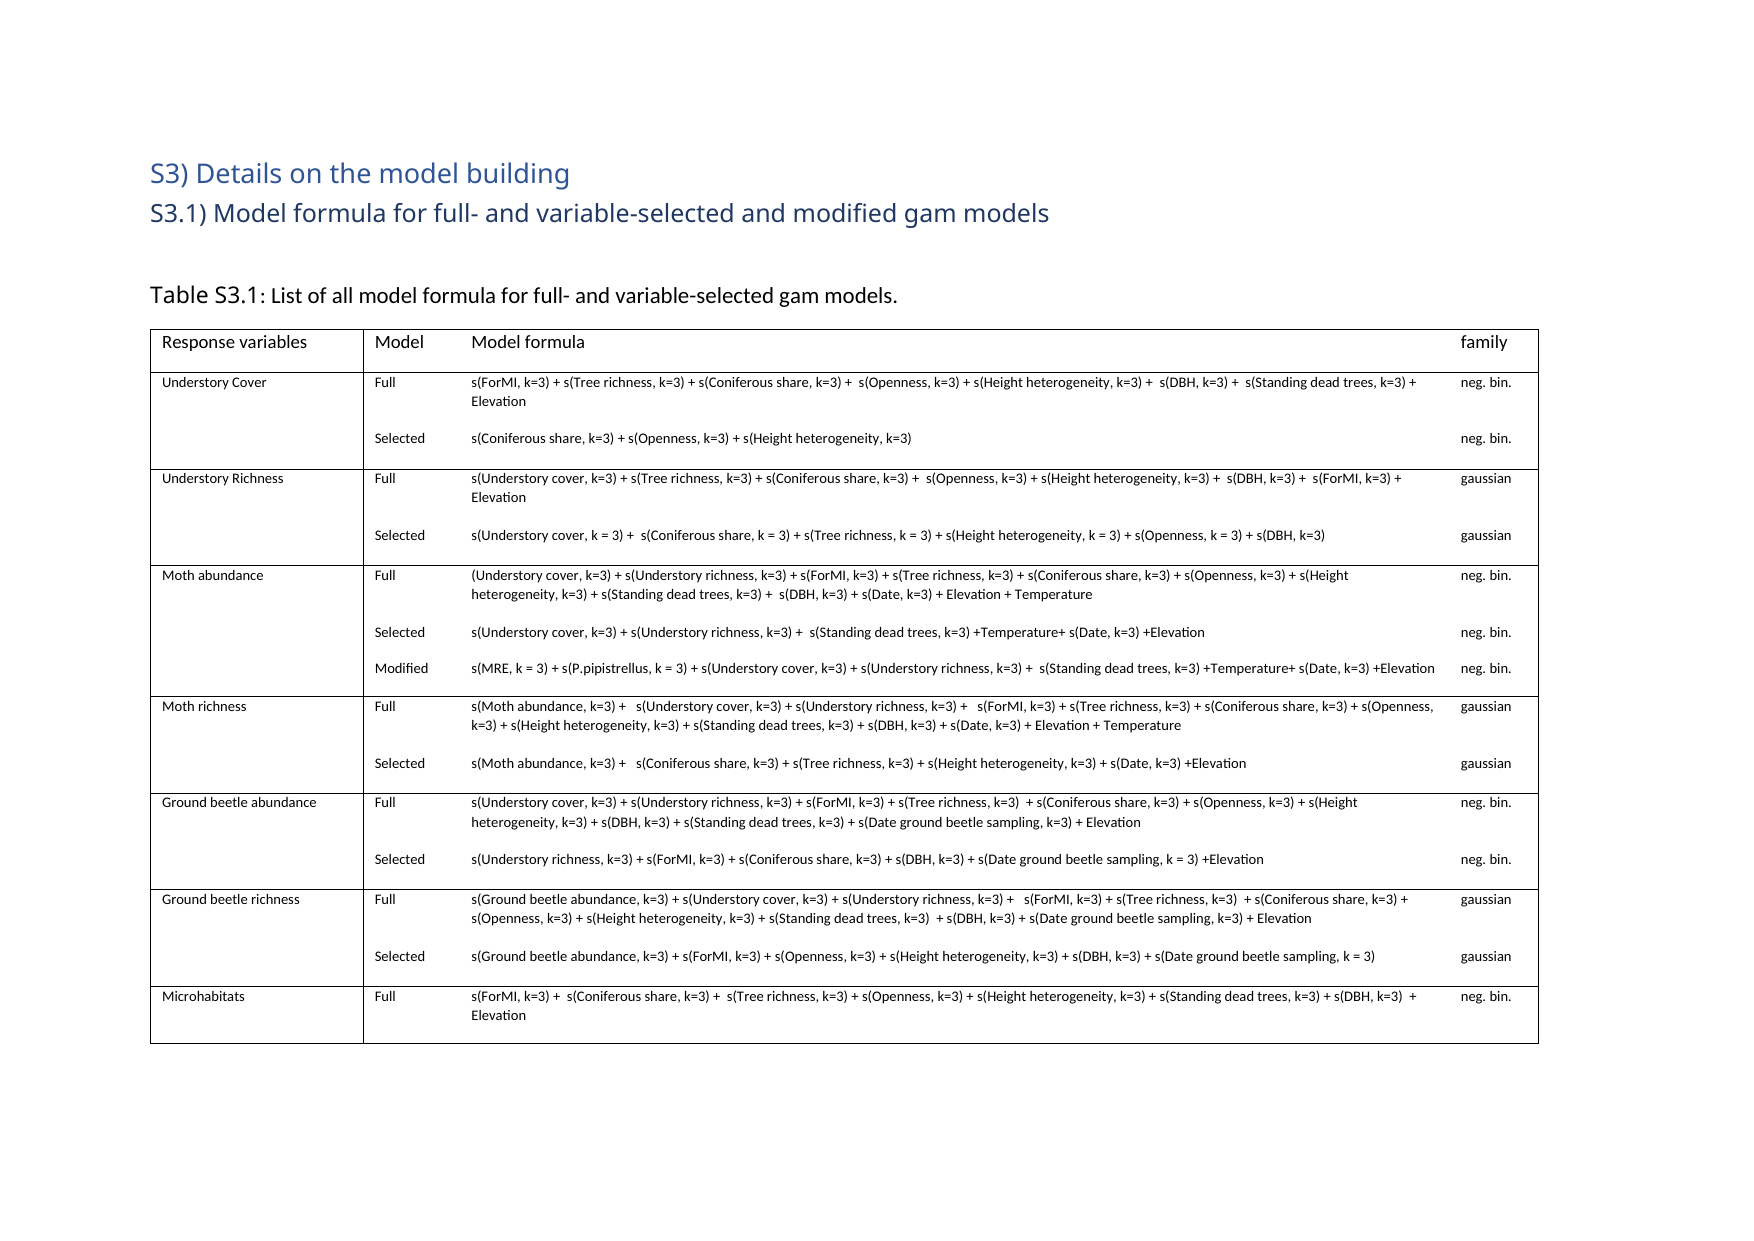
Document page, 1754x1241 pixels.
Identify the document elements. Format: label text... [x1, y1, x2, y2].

table_cell s(Understory richness, k=3) + s(ForMI, k=3) + s(Coniferous share, k=3) + s(DBH, k=3) + s(Date ground beetle sampling, k = 3) +Elevation [460, 849, 1449, 889]
subtitle S3) Details on the model building [150, 154, 1604, 191]
table_cell s(ForMI, k=3) + s(Coniferous share, k=3) + s(Tree richness, k=3) + s(Openness, k=3) + s(Height heterogeneity, k=3) + s(Standing dead trees, k=3) + s(DBH, k=3) + Elevation [460, 987, 1449, 1042]
table_cell Selected [364, 429, 460, 468]
table_cell Full [364, 470, 460, 525]
table_header family [1449, 330, 1538, 372]
table_cell neg. bin. [1449, 794, 1538, 849]
table_cell Selected [364, 622, 460, 659]
text Table S3.1: List of all model formula for full- and variable-selected gam models. [150, 279, 1604, 310]
table_cell s(Understory cover, k=3) + s(Tree richness, k=3) + s(Coniferous share, k=3) + s(Openness, k=3) + s(Height heterogeneity, k=3) + s(DBH, k=3) + s(ForMI, k=3) + Elevation [460, 470, 1449, 525]
table_cell s(Understory cover, k = 3) + s(Coniferous share, k = 3) + s(Tree richness, k = 3) + s(Height heterogeneity, k = 3) + s(Openness, k = 3) + s(DBH, k=3) [460, 525, 1449, 565]
table_cell gaussian [1449, 753, 1538, 793]
table_cell s(Ground beetle abundance, k=3) + s(Understory cover, k=3) + s(Understory richness, k=3) + s(ForMI, k=3) + s(Tree richness, k=3) + s(Coniferous share, k=3) + s(Openness, k=3) + s(Height heterogeneity, k=3) + s(Standing dead trees, k=3) + s(DBH, k=3) + s(Date ground beetle sampling, k=3) + Elevation [460, 890, 1449, 946]
table_cell s(Understory cover, k=3) + s(Understory richness, k=3) + s(ForMI, k=3) + s(Tree richness, k=3) + s(Coniferous share, k=3) + s(Openness, k=3) + s(Height heterogeneity, k=3) + s(DBH, k=3) + s(Standing dead trees, k=3) + s(Date ground beetle sampling, k=3) + Elevation [460, 794, 1449, 849]
table_cell Selected [364, 849, 460, 889]
table_cell neg. bin. [1449, 987, 1538, 1042]
table_cell neg. bin. [1449, 660, 1538, 696]
table_cell Modified [364, 660, 460, 696]
table_cell s(Moth abundance, k=3) + s(Understory cover, k=3) + s(Understory richness, k=3) + s(ForMI, k=3) + s(Tree richness, k=3) + s(Coniferous share, k=3) + s(Openness, k=3) + s(Height heterogeneity, k=3) + s(Standing dead trees, k=3) + s(DBH, k=3) + s(Date, k=3) + Elevation + Temperature [460, 697, 1449, 753]
table_cell Full [364, 987, 460, 1042]
table_cell gaussian [1449, 697, 1538, 753]
table_cell neg. bin. [1449, 373, 1538, 429]
table_cell Moth abundance [151, 566, 363, 696]
table_cell gaussian [1449, 470, 1538, 525]
table_cell s(Ground beetle abundance, k=3) + s(ForMI, k=3) + s(Openness, k=3) + s(Height heterogeneity, k=3) + s(DBH, k=3) + s(Date ground beetle sampling, k = 3) [460, 946, 1449, 986]
table_cell Full [364, 890, 460, 946]
table_cell neg. bin. [1449, 566, 1538, 622]
table_cell Ground beetle abundance [151, 794, 363, 889]
table_cell (Understory cover, k=3) + s(Understory richness, k=3) + s(ForMI, k=3) + s(Tree richness, k=3) + s(Coniferous share, k=3) + s(Openness, k=3) + s(Height heterogeneity, k=3) + s(Standing dead trees, k=3) + s(DBH, k=3) + s(Date, k=3) + Elevation + Temperature [460, 566, 1449, 622]
table_cell s(Moth abundance, k=3) + s(Coniferous share, k=3) + s(Tree richness, k=3) + s(Height heterogeneity, k=3) + s(Date, k=3) +Elevation [460, 753, 1449, 793]
table_cell Selected [364, 946, 460, 986]
table_cell Microhabitats [151, 987, 363, 1042]
table_cell Selected [364, 753, 460, 793]
table_cell s(Coniferous share, k=3) + s(Openness, k=3) + s(Height heterogeneity, k=3) [460, 429, 1449, 468]
table_header Model [364, 330, 460, 372]
table_cell neg. bin. [1449, 849, 1538, 889]
table_cell Full [364, 373, 460, 429]
table_cell Understory Richness [151, 470, 363, 565]
table_cell gaussian [1449, 890, 1538, 946]
table_cell s(Understory cover, k=3) + s(Understory richness, k=3) + s(Standing dead trees, k=3) +Temperature+ s(Date, k=3) +Elevation [460, 622, 1449, 659]
table_cell s(ForMI, k=3) + s(Tree richness, k=3) + s(Coniferous share, k=3) + s(Openness, k=3) + s(Height heterogeneity, k=3) + s(DBH, k=3) + s(Standing dead trees, k=3) + Elevation [460, 373, 1449, 429]
table_cell Ground beetle richness [151, 890, 363, 986]
table_header Response variables [151, 330, 363, 372]
subtitle S3.1) Model formula for full- and variable-selected and modified gam models [150, 195, 1604, 229]
table_header Model formula [460, 330, 1449, 372]
table_cell neg. bin. [1449, 429, 1538, 468]
table_cell neg. bin. [1449, 622, 1538, 659]
table_cell Selected [364, 525, 460, 565]
table_cell Full [364, 794, 460, 849]
table_cell Understory Cover [151, 373, 363, 468]
table_cell s(MRE, k = 3) + s(P.pipistrellus, k = 3) + s(Understory cover, k=3) + s(Understory richness, k=3) + s(Standing dead trees, k=3) +Temperature+ s(Date, k=3) +Elevation [460, 660, 1449, 696]
table_cell Moth richness [151, 697, 363, 793]
table_cell Full [364, 566, 460, 622]
table_cell gaussian [1449, 946, 1538, 986]
table_cell gaussian [1449, 525, 1538, 565]
table_cell Full [364, 697, 460, 753]
